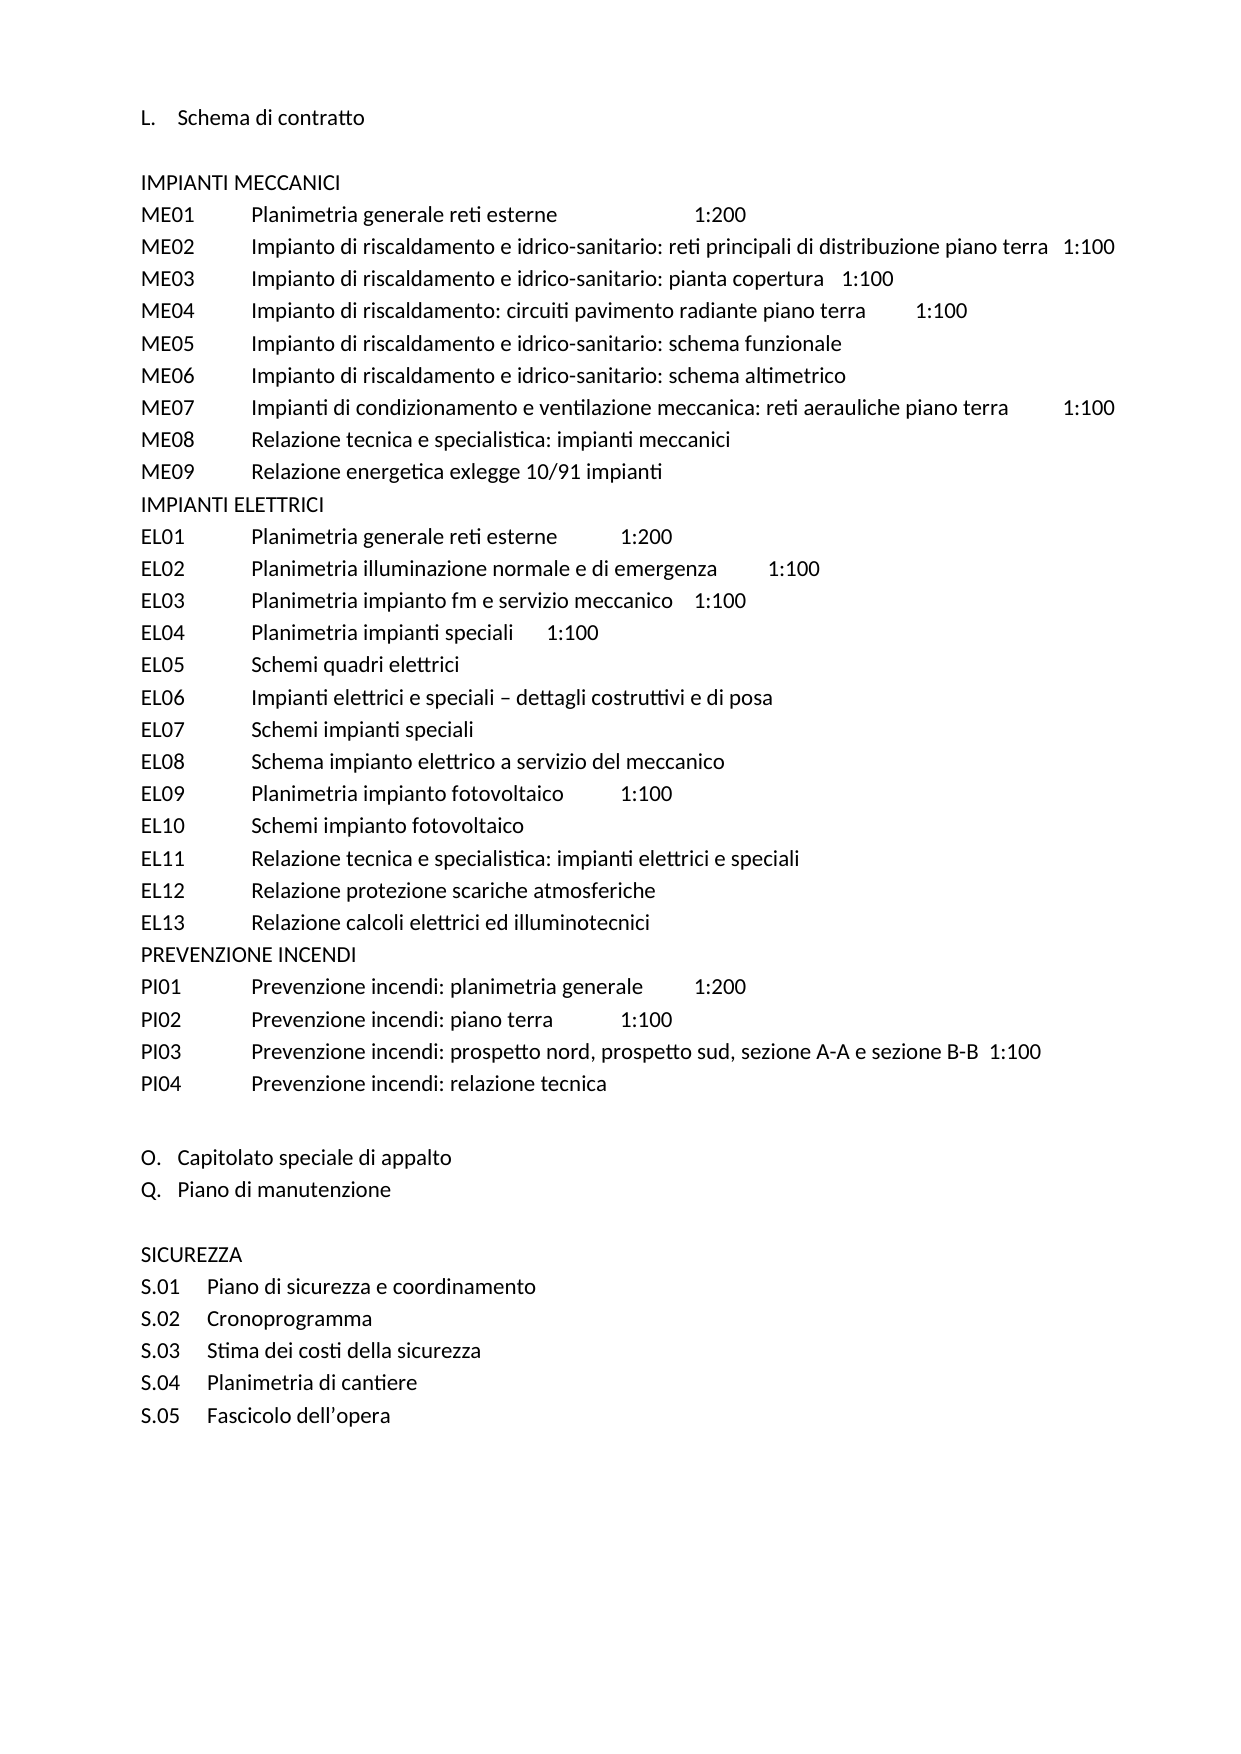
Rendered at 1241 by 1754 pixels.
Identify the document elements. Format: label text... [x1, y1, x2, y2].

text PI04 Prevenzione incendi: relazione tecnica [141, 1069, 1122, 1097]
text IMPIANTI ELETTRICI [141, 490, 1122, 518]
text ME07 Impianti di condizionamento e ventilazione meccanica: reti aerauliche piano terra 1:100 [141, 393, 1122, 421]
text EL13 Relazione calcoli elettrici ed illuminotecnici [141, 908, 1122, 936]
text EL02 Planimetria illuminazione normale e di emergenza 1:100 [141, 554, 1122, 582]
text ME09 Relazione energetica exlegge 10/91 impianti [141, 457, 1122, 486]
text SICUREZZA [141, 1240, 1122, 1268]
text Q. Piano di manutenzione [141, 1175, 1122, 1203]
text EL11 Relazione tecnica e specialistica: impianti elettrici e speciali [141, 844, 1122, 872]
text PREVENZIONE INCENDI [141, 940, 1122, 968]
text ME08 Relazione tecnica e specialistica: impianti meccanici [141, 425, 1122, 453]
text EL09 Planimetria impianto fotovoltaico 1:100 [141, 779, 1122, 807]
text S.01 Piano di sicurezza e coordinamento [141, 1272, 1122, 1300]
text ME03 Impianto di riscaldamento e idrico-sanitario: pianta copertura 1:100 [141, 264, 1122, 292]
text EL05 Schemi quadri elettrici [141, 651, 1122, 679]
text EL08 Schema impianto elettrico a servizio del meccanico [141, 747, 1122, 775]
text ME04 Impianto di riscaldamento: circuiti pavimento radiante piano terra 1:100 [141, 297, 1122, 324]
text S.02 Cronoprogramma [141, 1304, 1122, 1332]
text EL04 Planimetria impianti speciali 1:100 [141, 618, 1122, 646]
text S.03 Stima dei costi della sicurezza [141, 1336, 1122, 1364]
text L. Schema di contratto [141, 103, 1122, 131]
text PI01 Prevenzione incendi: planimetria generale 1:200 [141, 972, 1122, 1001]
text EL07 Schemi impianti speciali [141, 715, 1122, 743]
text EL10 Schemi impianto fotovoltaico [141, 812, 1122, 839]
text EL01 Planimetria generale reti esterne 1:200 [141, 522, 1122, 550]
text ME06 Impianto di riscaldamento e idrico-sanitario: schema altimetrico [141, 361, 1122, 389]
text EL06 Impianti elettrici e speciali – dettagli costruttivi e di posa [141, 683, 1122, 711]
text ME01 Planimetria generale reti esterne 1:200 [141, 200, 1122, 228]
text PI03 Prevenzione incendi: prospetto nord, prospetto sud, sezione A-A e sezione B-B 1:100 [141, 1037, 1122, 1065]
text PI02 Prevenzione incendi: piano terra 1:100 [141, 1005, 1122, 1033]
text IMPIANTI MECCANICI [141, 168, 1122, 196]
text S.04 Planimetria di cantiere [141, 1368, 1122, 1397]
text S.05 Fascicolo dell’opera [141, 1401, 1122, 1429]
text EL03 Planimetria impianto fm e servizio meccanico 1:100 [141, 586, 1122, 614]
text EL12 Relazione protezione scariche atmosferiche [141, 876, 1122, 904]
text ME05 Impianto di riscaldamento e idrico-sanitario: schema funzionale [141, 329, 1122, 357]
text ME02 Impianto di riscaldamento e idrico-sanitario: reti principali di distribuzione piano terra 1:100 [141, 232, 1122, 260]
text O. Capitolato speciale di appalto [141, 1143, 1122, 1171]
